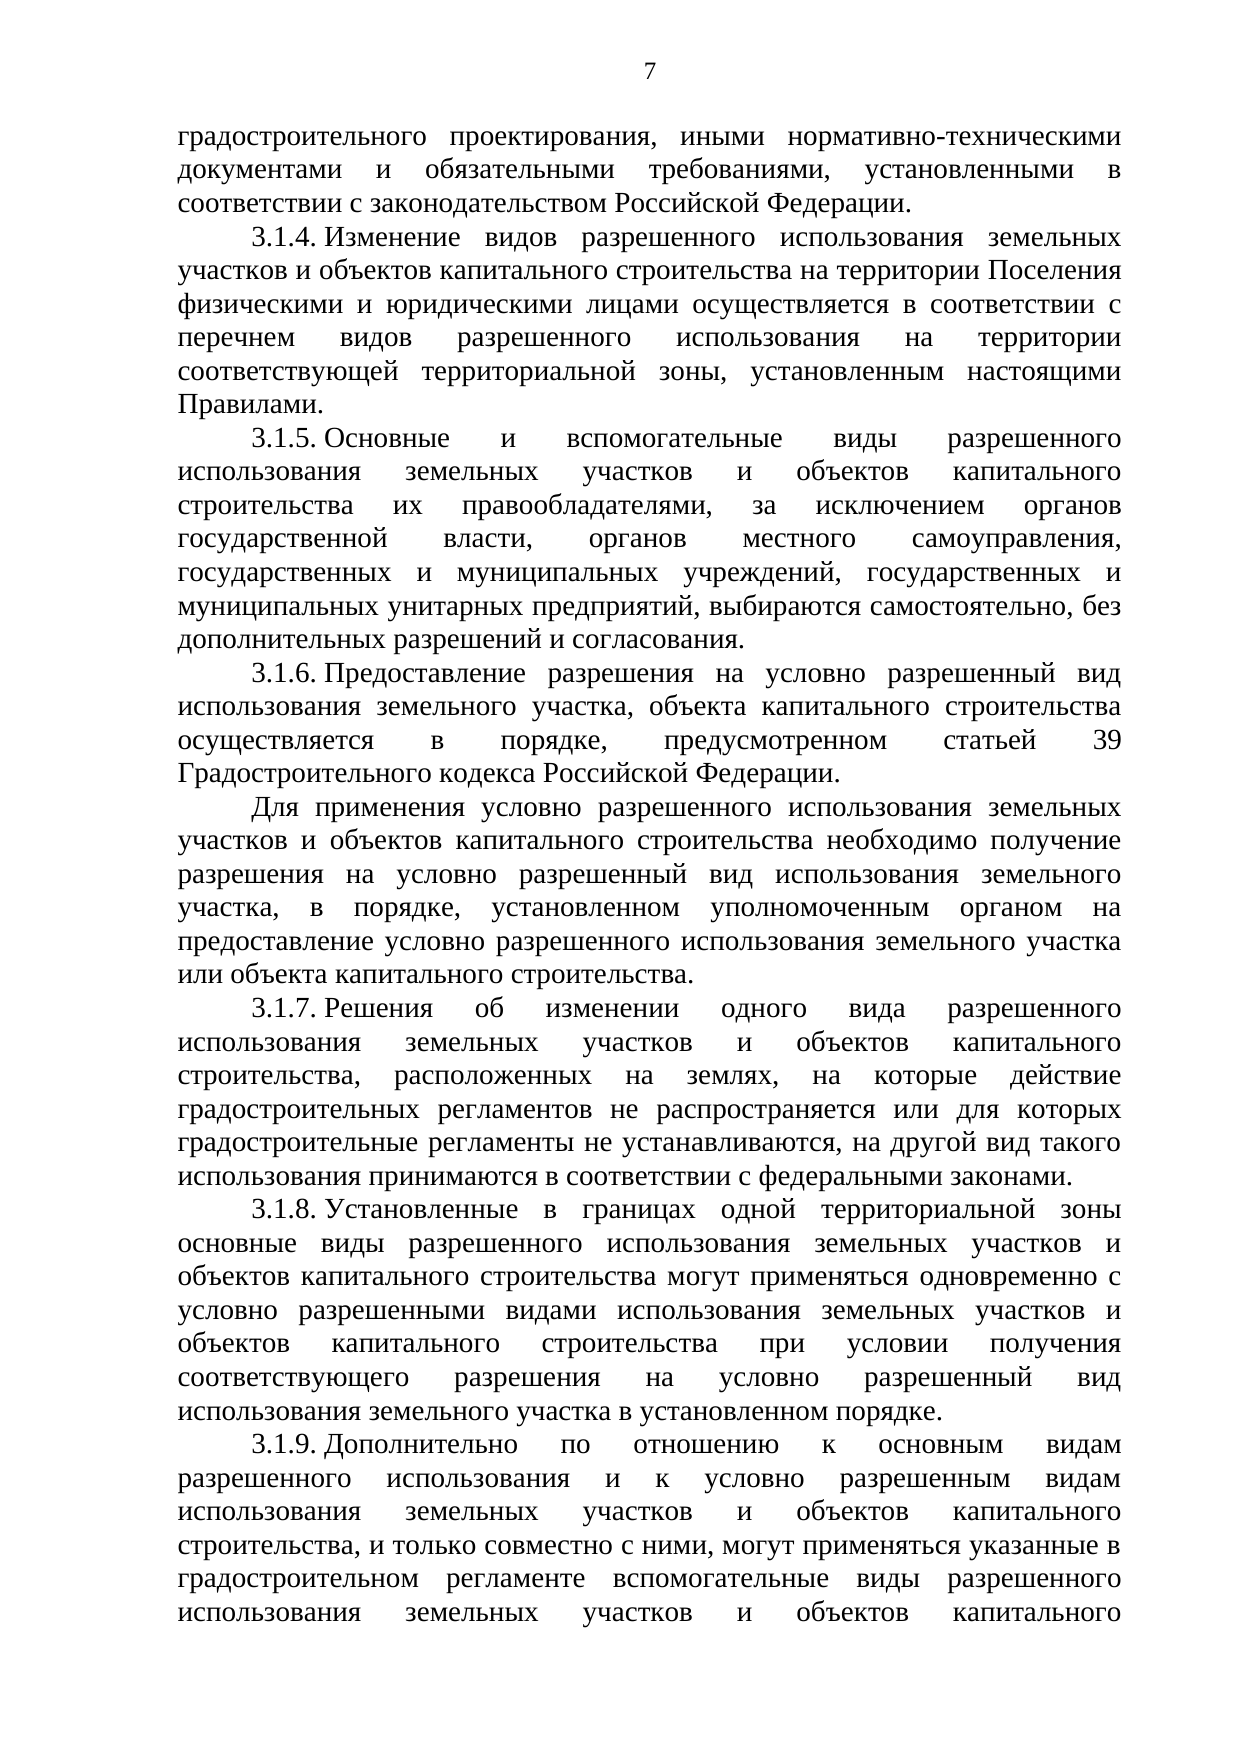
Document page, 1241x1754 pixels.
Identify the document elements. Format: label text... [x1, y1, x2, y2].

text Для применения условно разрешенного использования земельных участков и объектов капитального строительства необходимо получение разрешения на условно разрешенный вид использования земельного участка, в порядке, установленном уполномоченным органом на предоставление условно разрешенного использования земельного участка или объекта капитального строительства. [177, 789, 1122, 990]
text 3.1.5. Основные и вспомогательные виды разрешенного использования земельных участков и объектов капитального строительства их правообладателями, за исключением органов государственной власти, органов местного самоуправления, государственных и муниципальных учреждений, государственных и муниципальных унитарных предприятий, выбираются самостоятельно, без дополнительных разрешений и согласования. [177, 420, 1122, 655]
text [177, 118, 1122, 219]
text 3.1.6. Предоставление разрешения на условно разрешенный вид использования земельного участка, объекта капитального строительства осуществляется в порядке, предусмотренном статьей 39 Градостроительного кодекса Российской Федерации. [177, 655, 1122, 789]
text 3.1.7. Решения об изменении одного вида разрешенного использования земельных участков и объектов капитального строительства, расположенных на землях, на которые действие градостроительных регламентов не распространяется или для которых градостроительные регламенты не устанавливаются, на другой вид такого использования принимаются в соответствии с федеральными законами. [177, 990, 1122, 1191]
text 3.1.8. Установленные в границах одной территориальной зоны основные виды разрешенного использования земельных участков и объектов капитального строительства могут применяться одновременно с условно разрешенными видами использования земельных участков и объектов капитального строительства при условии получения соответствующего разрешения на условно разрешенный вид использования земельного участка в установленном порядке. [177, 1191, 1122, 1426]
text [177, 1426, 1122, 1627]
text 3.1.4. Изменение видов разрешенного использования земельных участков и объектов капитального строительства на территории Поселения физическими и юридическими лицами осуществляется в соответствии с перечнем видов разрешенного использования на территории соответствующей территориальной зоны, установленным настоящими Правилами. [177, 219, 1122, 420]
